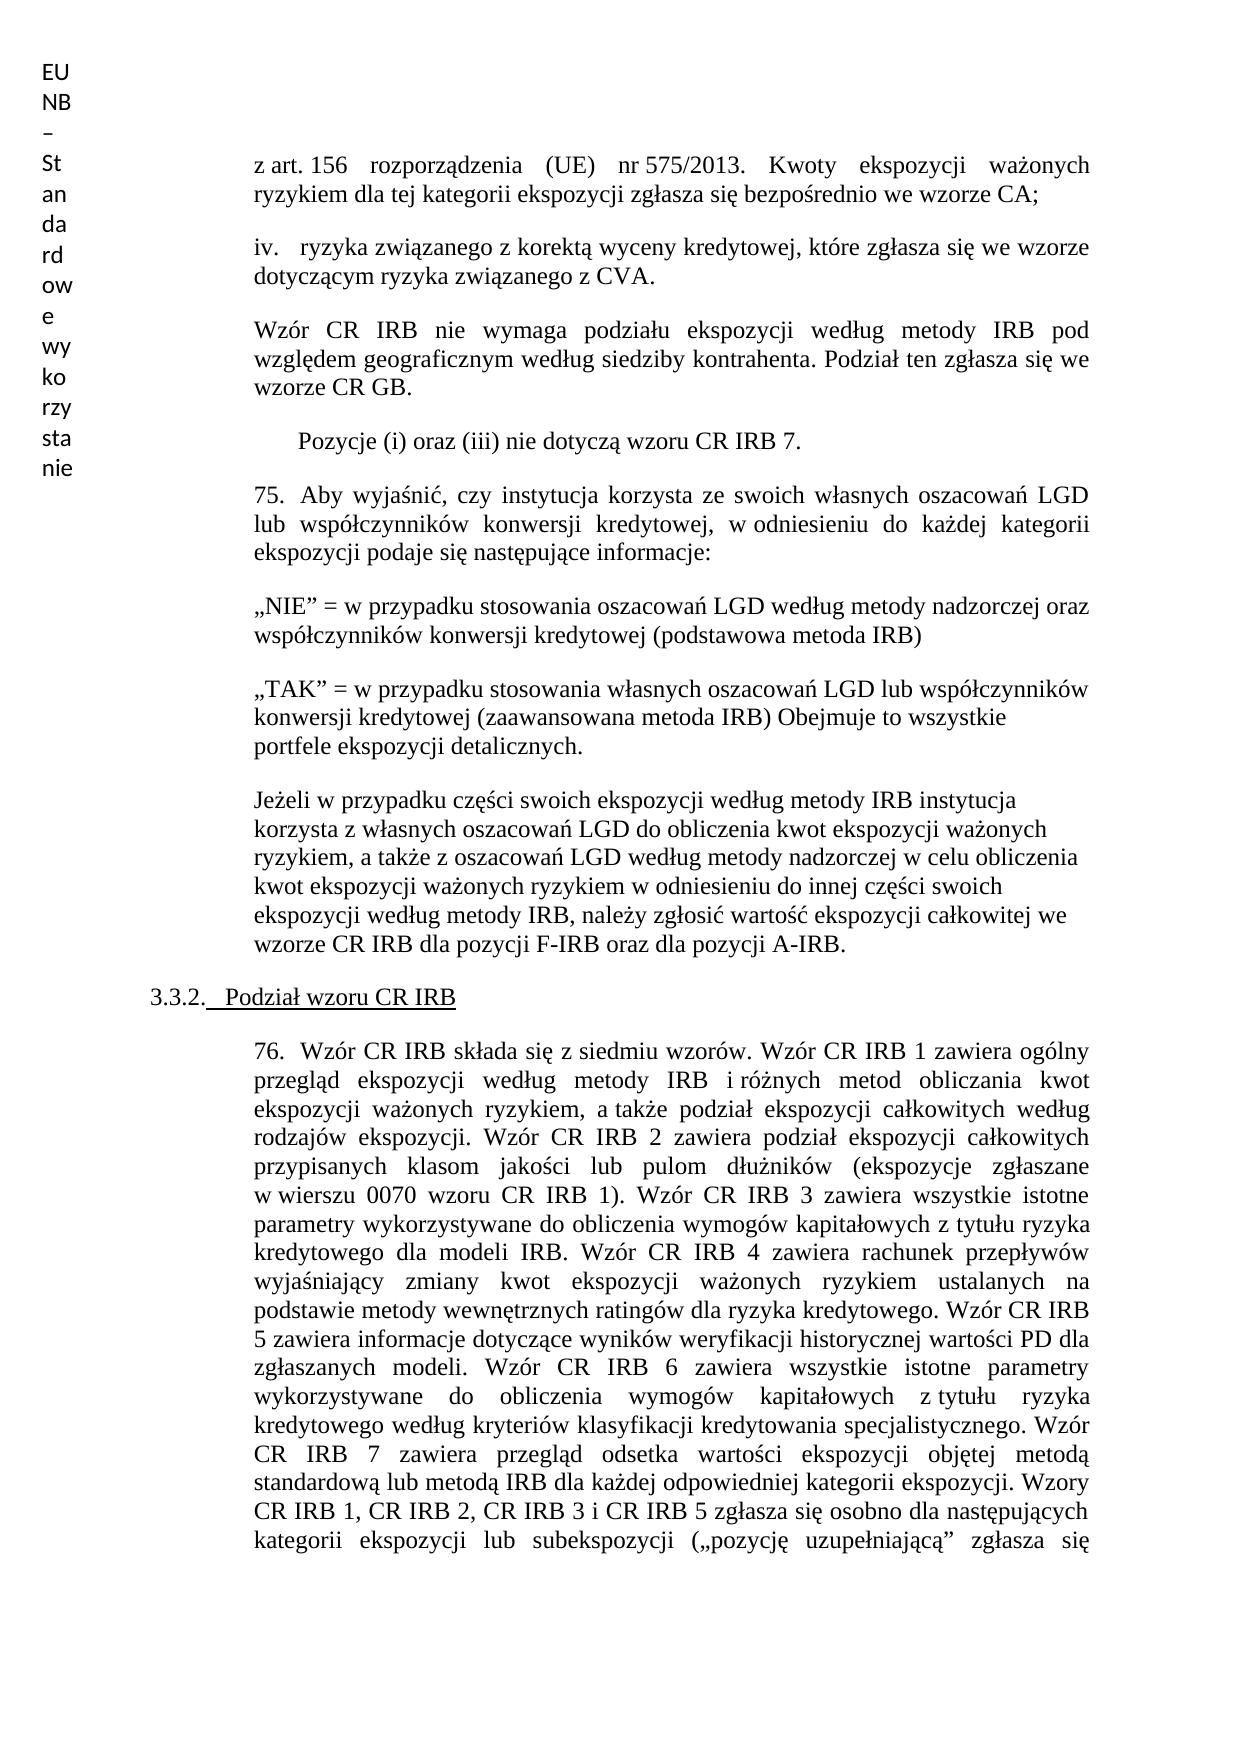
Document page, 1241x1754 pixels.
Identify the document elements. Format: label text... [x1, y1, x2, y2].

list iv. ryzyka związanego z korektą wyceny kredytowej, które zgłasza się we wzorze dotyczącym ryzyka związanego z CVA. [253, 232, 1090, 290]
text Jeżeli w przypadku części swoich ekspozycji według metody IRB instytucja korzysta z własnych oszacowań LGD do obliczenia kwot ekspozycji ważonych ryzykiem, a także z oszacowań LGD według metody nadzorczej w celu obliczenia kwot ekspozycji ważonych ryzykiem w odniesieniu do innej części swoich ekspozycji według metody IRB, należy zgłosić wartość ekspozycji całkowitej we wzorze CR IRB dla pozycji F-IRB oraz dla pozycji A-IRB. [253, 785, 1090, 957]
list 3.3.2. Podział wzoru CR IRB [150, 982, 1090, 1011]
text Pozycje (i) oraz (iii) nie dotyczą wzoru CR IRB 7. [298, 426, 1090, 455]
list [253, 1036, 1090, 1554]
list Wzór CR IRB nie wymaga podziału ekspozycji według metody IRB pod względem geograficznym według siedziby kontrahenta. Podział ten zgłasza się we wzorze CR GB. [253, 315, 1090, 401]
text „TAK” = w przypadku stosowania własnych oszacowań LGD lub współczynników konwersji kredytowej (zaawansowana metoda IRB) Obejmuje to wszystkie portfele ekspozycji detalicznych. [253, 674, 1090, 760]
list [253, 150, 1090, 207]
text „NIE” = w przypadku stosowania oszacowań LGD według metody nadzorczej oraz współczynników konwersji kredytowej (podstawowa metoda IRB) [253, 591, 1090, 649]
